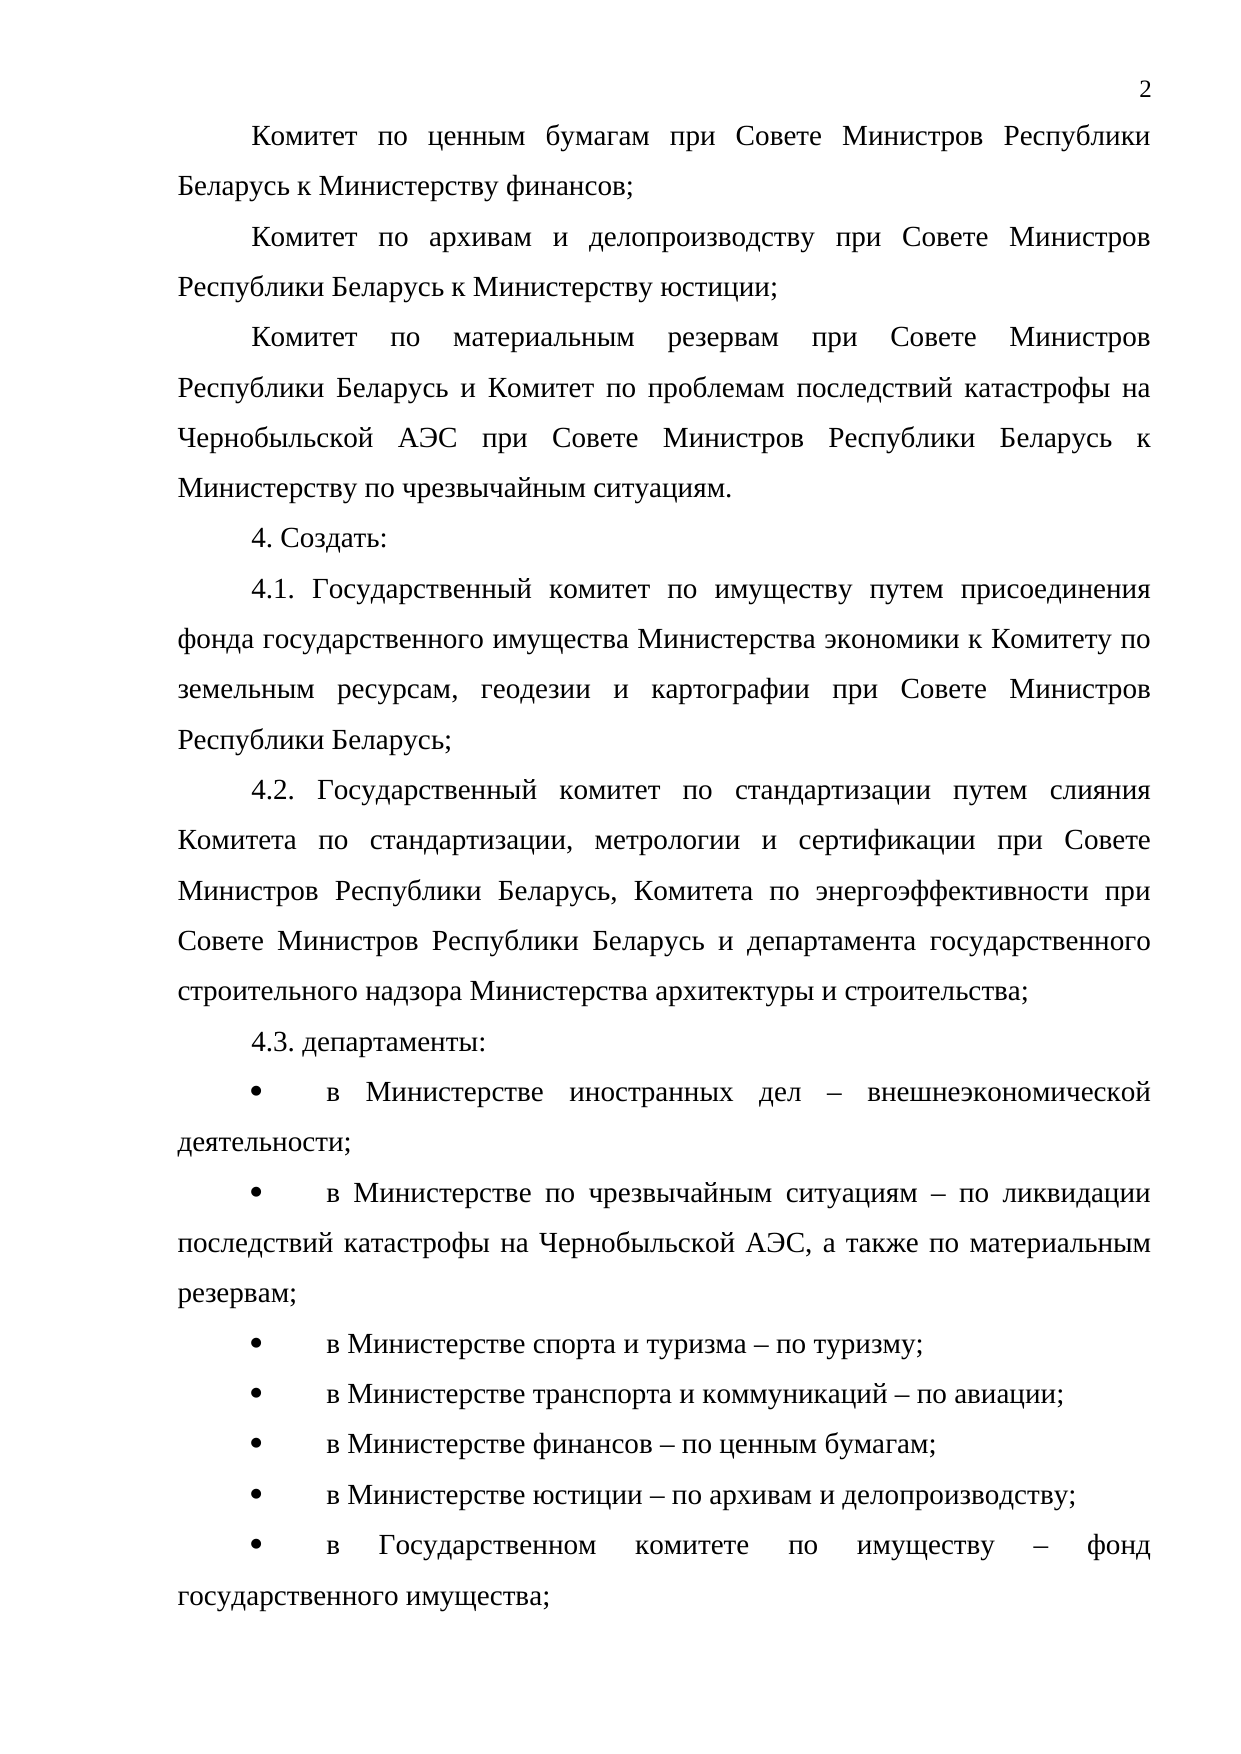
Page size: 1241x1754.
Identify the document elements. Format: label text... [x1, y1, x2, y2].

list в Государственном комитете по имуществу – фонд государственного имущества; [177, 1527, 1152, 1611]
text Комитет по ценным бумагам при Совете Министров Республики Беларусь к Министерству финансов; [177, 118, 1152, 202]
list в Министерстве финансов – по ценным бумагам; [177, 1427, 1152, 1460]
text 4. Создать: [177, 521, 1152, 554]
text 4.3. департаменты: [177, 1024, 1152, 1057]
text Комитет по архивам и делопроизводству при Совете Министров Республики Беларусь к Министерству юстиции; [177, 219, 1152, 303]
list в Министерстве спорта и туризма – по туризму; [177, 1326, 1152, 1359]
list в Министерстве иностранных дел – внешнеэкономической деятельности; [177, 1074, 1152, 1158]
list в Министерстве по чрезвычайным ситуациям – по ликвидации последствий катастрофы на Чернобыльской АЭС, а также по материальным резервам; [177, 1175, 1152, 1309]
list в Министерстве транспорта и коммуникаций – по авиации; [177, 1376, 1152, 1410]
list в Министерстве юстиции – по архивам и делопроизводству; [177, 1477, 1152, 1511]
text Комитет по материальным резервам при Совете Министров Республики Беларусь и Комитет по проблемам последствий катастрофы на Чернобыльской АЭС при Совете Министров Республики Беларусь к Министерству по чрезвычайным ситуациям. [177, 319, 1152, 504]
text 4.2. Государственный комитет по стандартизации путем слияния Комитета по стандартизации, метрологии и сертификации при Совете Министров Республики Беларусь, Комитета по энергоэффективности при Совете Министров Республики Беларусь и департамента государственного строительного надзора Министерства архитектуры и строительства; [177, 772, 1152, 1007]
text 4.1. Государственный комитет по имуществу путем присоединения фонда государственного имущества Министерства экономики к Комитету по земельным ресурсам, геодезии и картографии при Совете Министров Республики Беларусь; [177, 571, 1152, 755]
